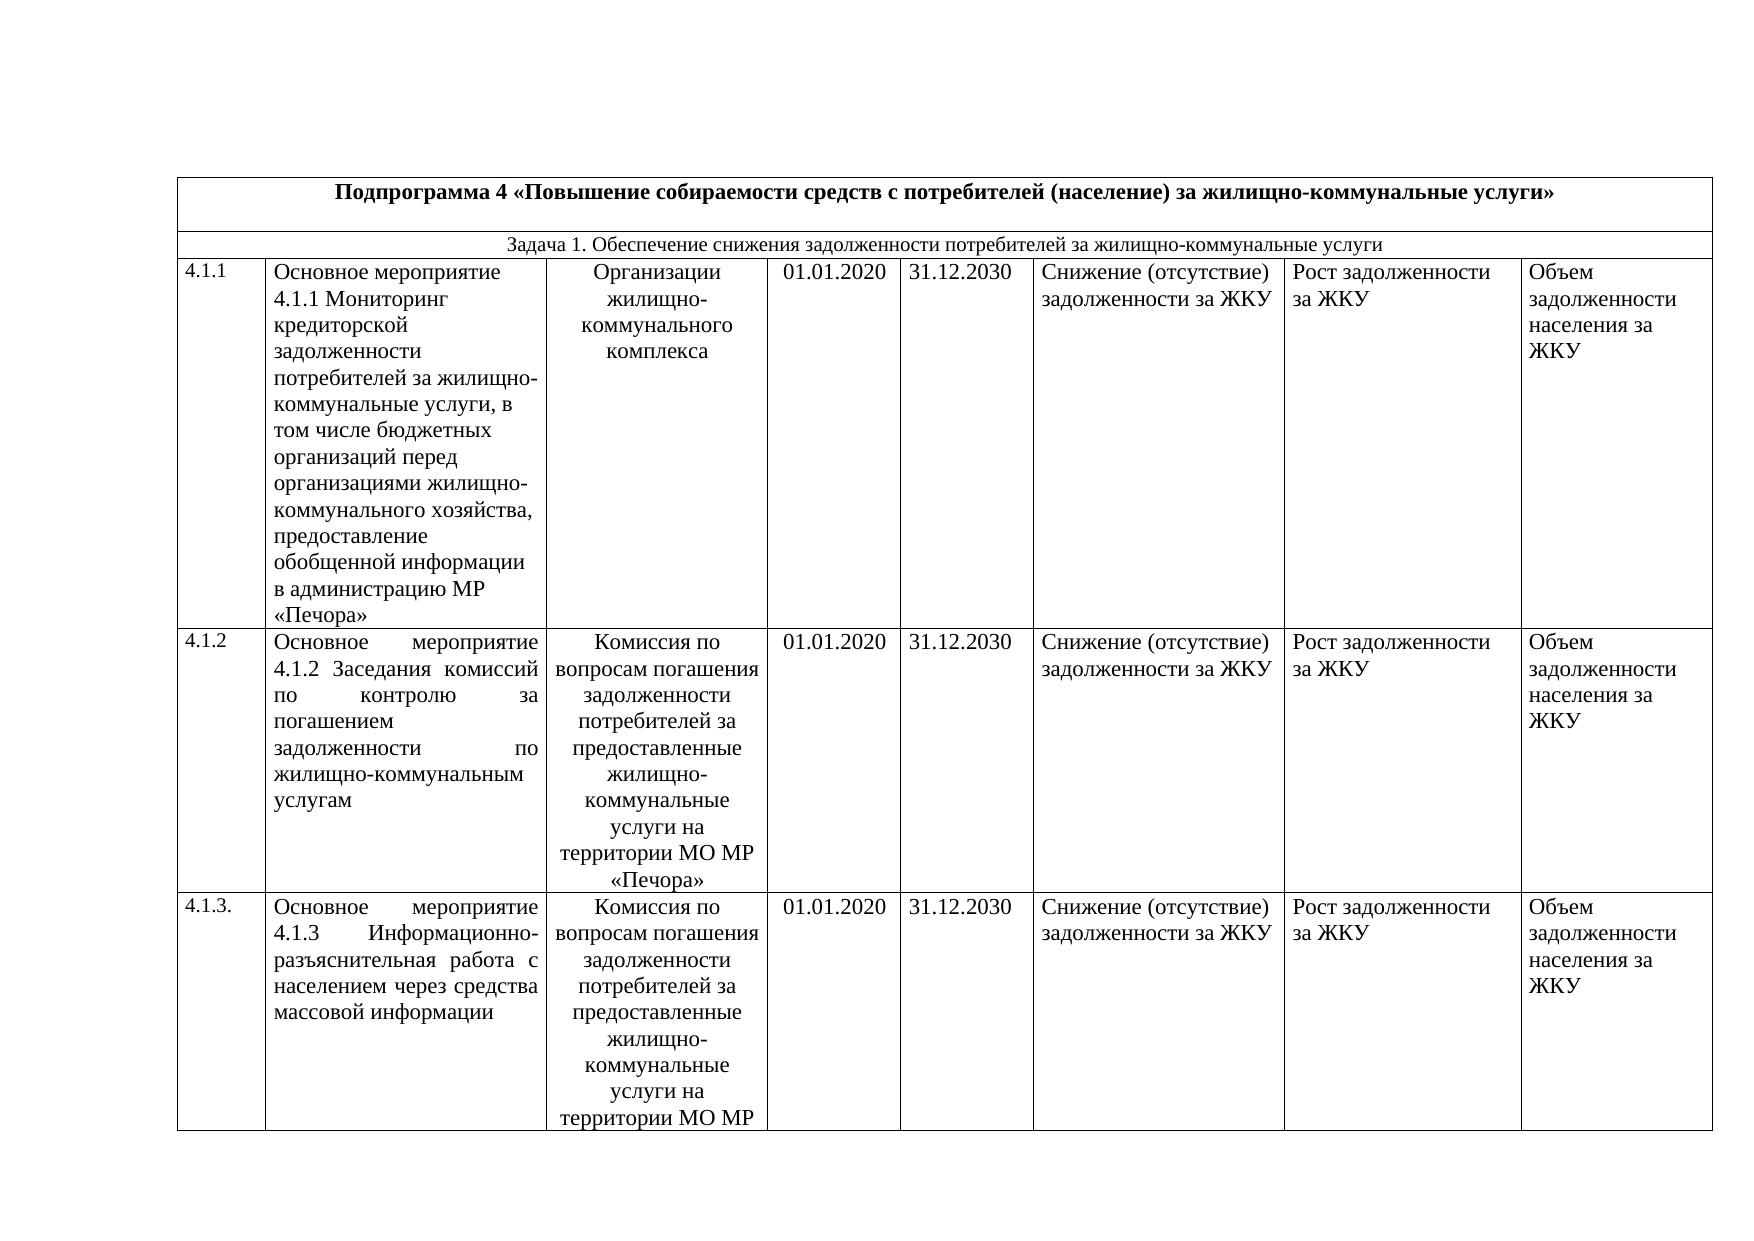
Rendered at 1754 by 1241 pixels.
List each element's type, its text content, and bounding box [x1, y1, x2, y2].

table_cell 01.01.2020 [768, 259, 900, 627]
table_cell 4.1.2 [178, 629, 265, 892]
table_cell 31.12.2030 [901, 259, 1033, 627]
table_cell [266, 893, 546, 1130]
table_cell Основное мероприятие 4.1.2 Заседания комиссий по контролю за погашением задолженности по жилищно-коммунальным услугам [266, 629, 546, 892]
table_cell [1034, 893, 1284, 1130]
table_cell 31.12.2030 [901, 629, 1033, 892]
table_cell Объем задолженности населения за ЖКУ [1522, 629, 1712, 892]
table_cell Организации жилищно-коммунального комплекса [547, 259, 767, 627]
table_cell Объем задолженности населения за ЖКУ [1522, 259, 1712, 627]
table_cell Подпрограмма 4 «Повышение собираемости средств с потребителей (население) за жилищно-коммунальные услуги» [178, 178, 1712, 231]
table_cell Рост задолженности за ЖКУ [1285, 629, 1521, 892]
table_cell 4.1.3. [178, 893, 265, 1130]
table_cell Снижение (отсутствие) задолженности за ЖКУ [1034, 259, 1284, 627]
table_cell Комиссия по вопросам погашения задолженности потребителей за предоставленные жилищно-коммунальные услуги на территории МО МР «Печора» [547, 629, 767, 892]
table_cell 01.01.2020 [768, 893, 900, 1130]
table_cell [547, 893, 767, 1130]
table_cell 4.1.1 [178, 259, 265, 627]
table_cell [1522, 893, 1712, 1130]
table_cell Снижение (отсутствие) задолженности за ЖКУ [1034, 629, 1284, 892]
table_cell 31.12.2030 [901, 893, 1033, 1130]
table_cell Основное мероприятие 4.1.1 Мониторинг кредиторской задолженности потребителей за жилищно-коммунальные услуги, в том числе бюджетных организаций перед организациями жилищно-коммунального хозяйства, предоставление обобщенной информации в администрацию МР «Печора» [266, 259, 546, 627]
table_cell Задача 1. Обеспечение снижения задолженности потребителей за жилищно-коммунальные услуги [178, 232, 1712, 257]
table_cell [1285, 893, 1521, 1130]
table_cell Рост задолженности за ЖКУ [1285, 259, 1521, 627]
table_cell 01.01.2020 [768, 629, 900, 892]
